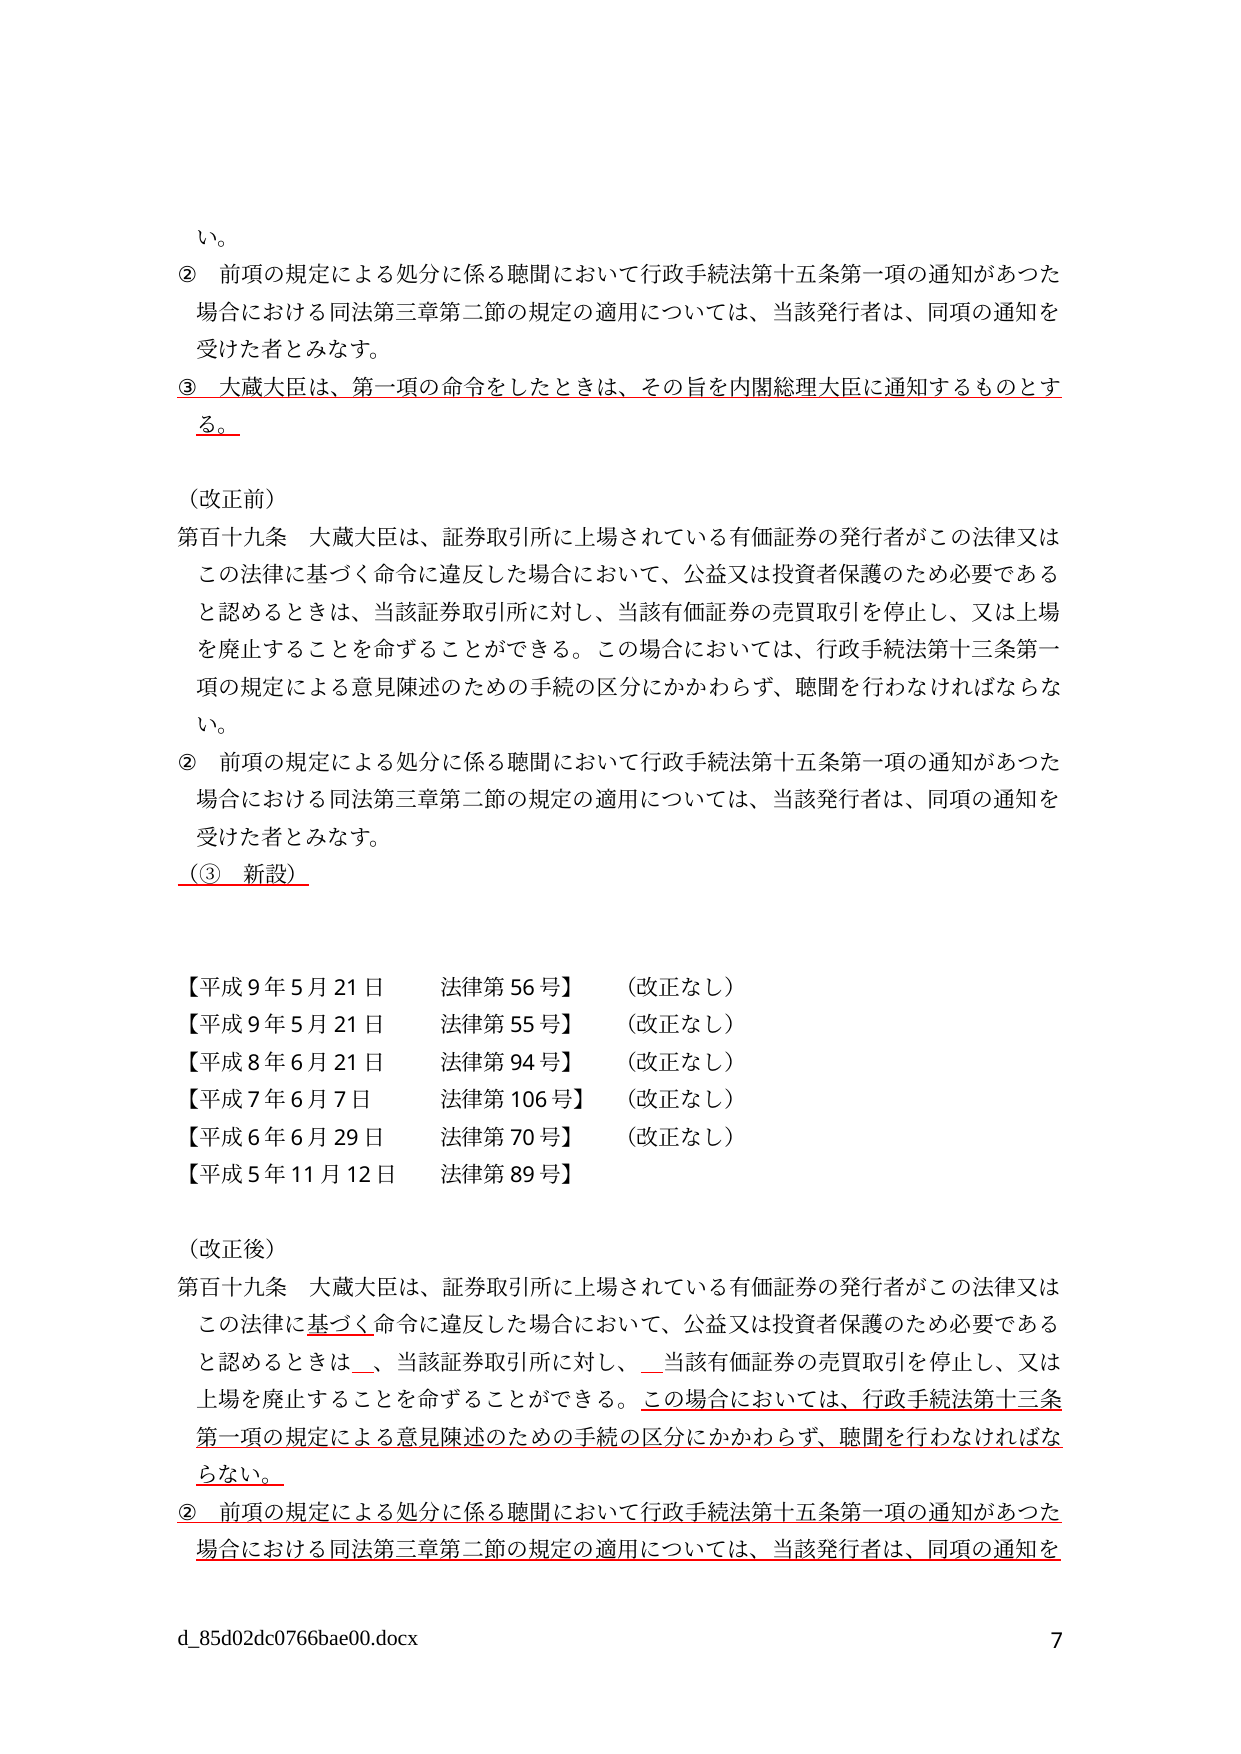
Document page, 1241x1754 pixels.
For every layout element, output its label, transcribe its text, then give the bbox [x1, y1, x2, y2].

text ② 前項の規定による処分に係る聴聞において行政手続法第十五条第一項の通知があつた場合における同法第三章第二節の規定の適用については、当該発行者は、同項の通知を受けた者とみなす。 [177, 254, 1063, 367]
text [177, 1492, 1063, 1567]
text 【平成6年6月29日 法律第70号】 （改正なし） [177, 1117, 1063, 1154]
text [177, 217, 1063, 254]
text ③ 大蔵大臣は、第一項の命令をしたときは、その旨を内閣総理大臣に通知するものとする。 [177, 367, 1063, 442]
text 【平成8年6月21日 法律第94号】 （改正なし） [177, 1042, 1063, 1079]
text （③ 新設） [177, 854, 1063, 892]
text 【平成5年11月12日 法律第89号】 [177, 1154, 1063, 1192]
text （改正前） [177, 479, 1063, 517]
text ② 前項の規定による処分に係る聴聞において行政手続法第十五条第一項の通知があつた場合における同法第三章第二節の規定の適用については、当該発行者は、同項の通知を受けた者とみなす。 [177, 742, 1063, 854]
text 【平成7年6月7日 法律第106号】 （改正なし） [177, 1079, 1063, 1117]
text （改正後） [177, 1229, 1063, 1267]
text 【平成9年5月21日 法律第56号】 （改正なし） [177, 967, 1063, 1004]
text 【平成9年5月21日 法律第55号】 （改正なし） [177, 1004, 1063, 1042]
